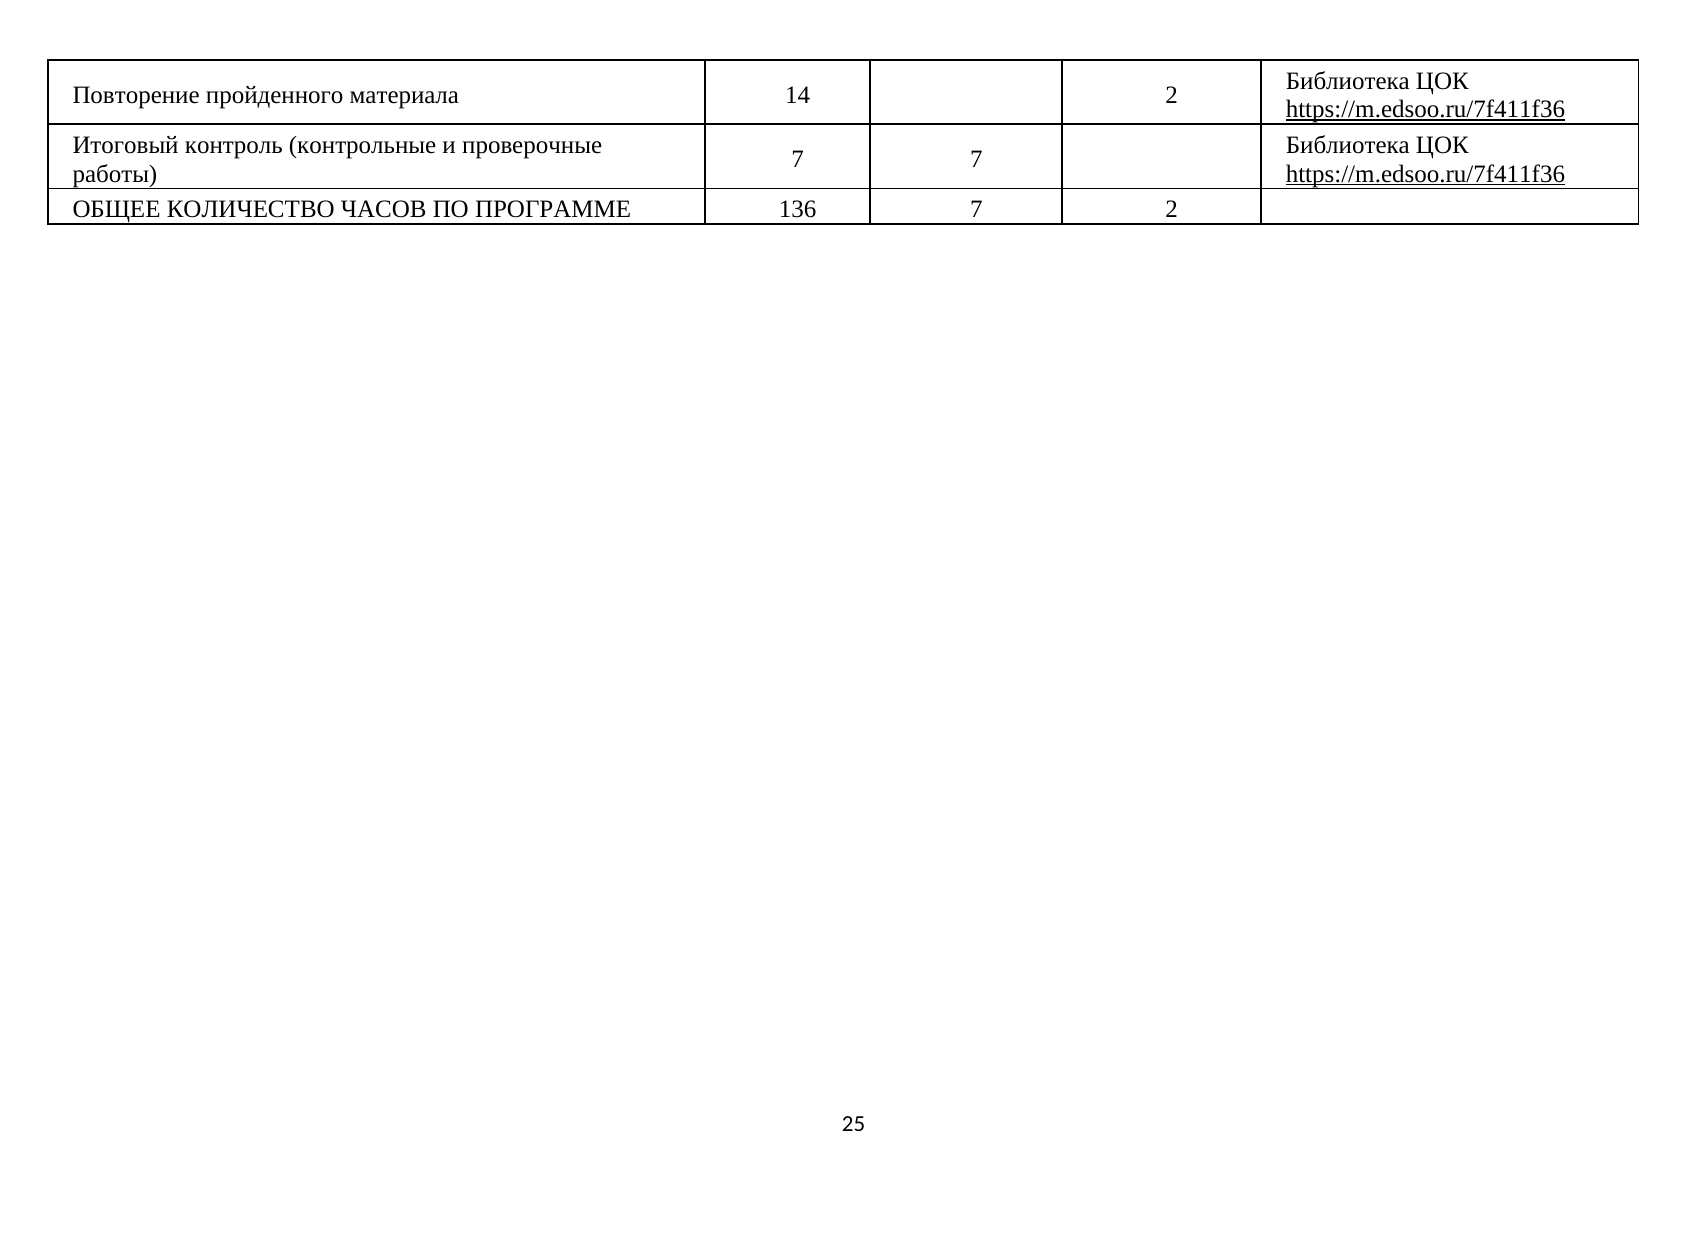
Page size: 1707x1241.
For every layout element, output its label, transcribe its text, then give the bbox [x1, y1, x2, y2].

table_cell 136 [706, 189, 869, 223]
table_cell Повторение пройденного материала [49, 61, 704, 123]
table_cell 7 [871, 125, 1061, 188]
table_cell 7 [706, 125, 869, 188]
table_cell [1262, 125, 1638, 188]
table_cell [1262, 61, 1638, 123]
table_cell 7 [871, 189, 1061, 223]
table_cell [871, 61, 1061, 123]
table_cell Итоговый контроль (контрольные и проверочные работы) [49, 125, 704, 188]
table_cell 2 [1063, 189, 1260, 223]
table_cell [1063, 125, 1260, 188]
table_cell 14 [706, 61, 869, 123]
table_cell [1262, 189, 1638, 223]
table_cell ОБЩЕЕ КОЛИЧЕСТВО ЧАСОВ ПО ПРОГРАММЕ [49, 189, 704, 223]
table_cell 2 [1063, 61, 1260, 123]
